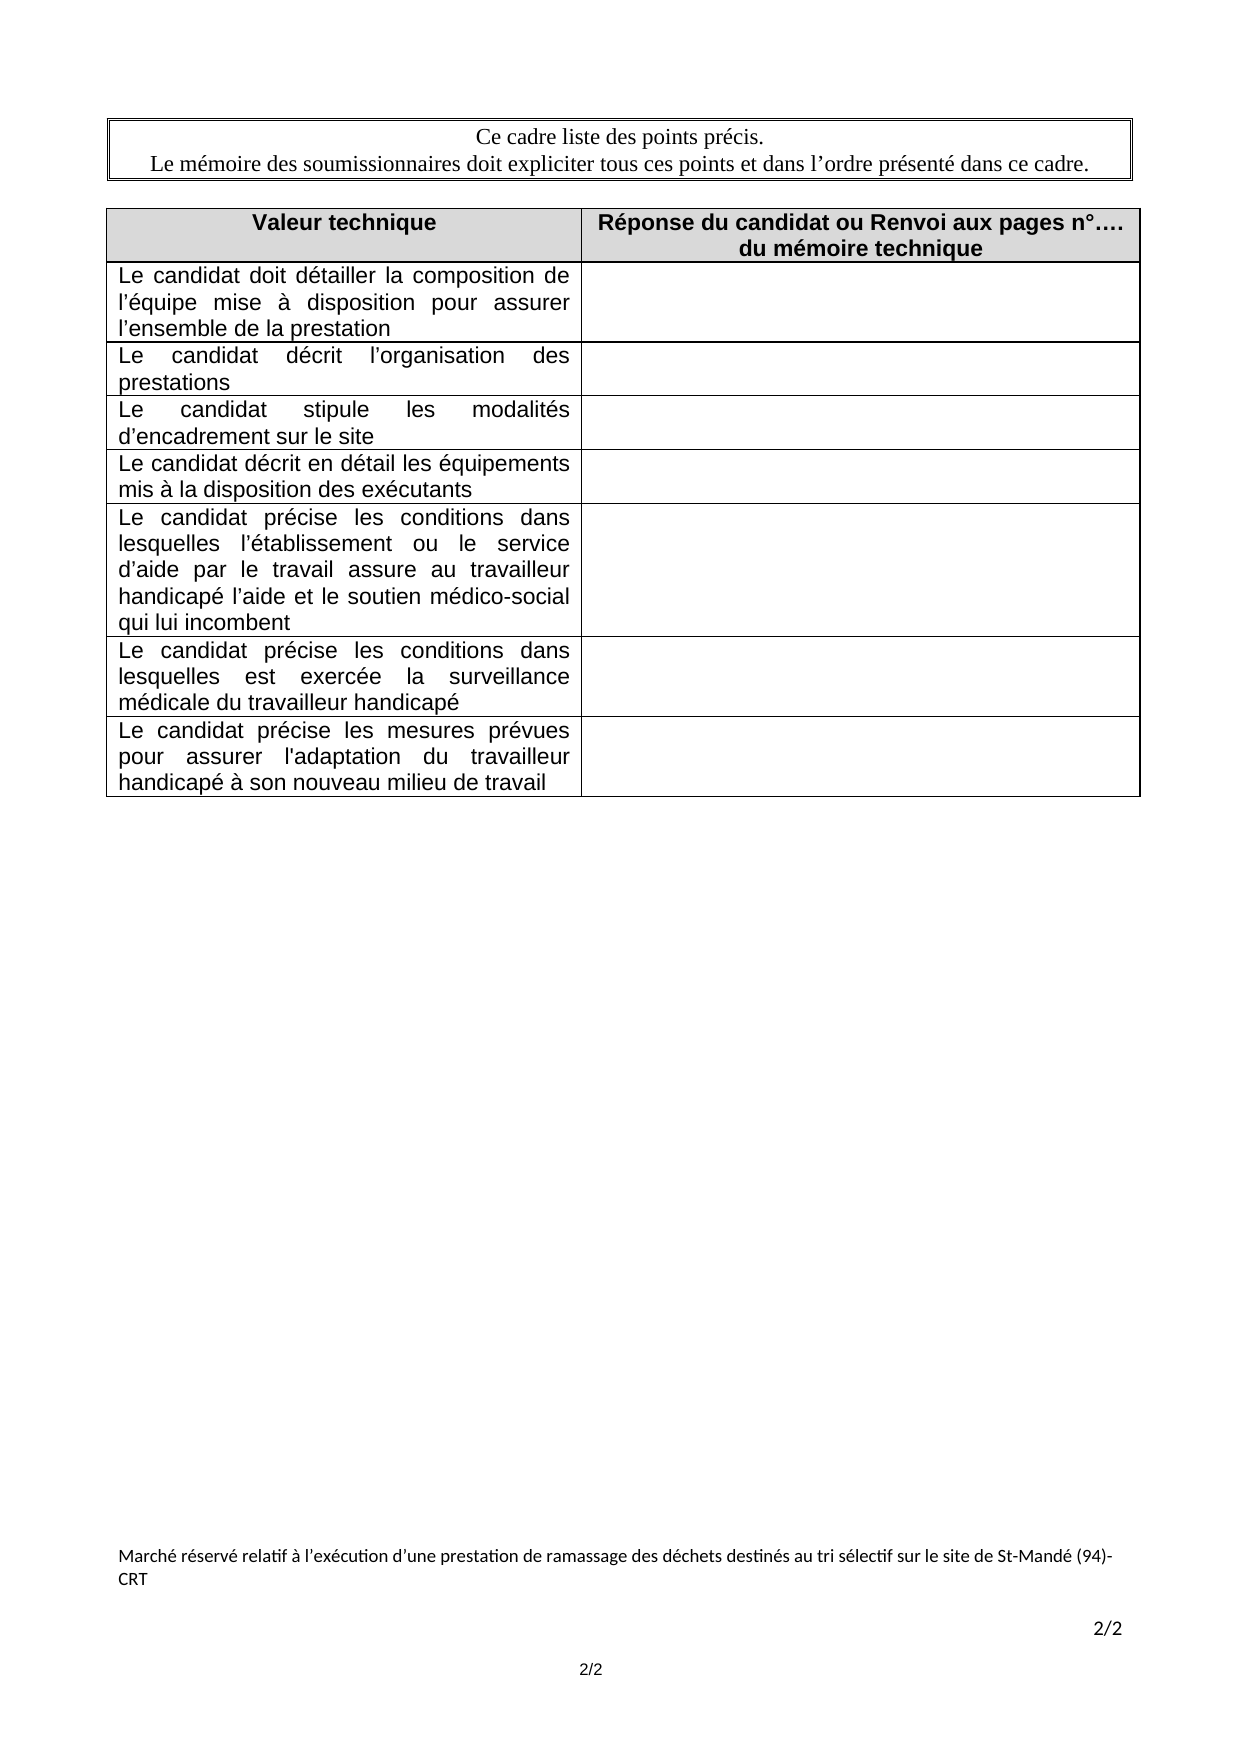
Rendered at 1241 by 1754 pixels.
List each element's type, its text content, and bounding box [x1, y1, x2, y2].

text Le mémoire des soumissionnaires doit expliciter tous ces points et dans l’ordre présenté dans ce cadre. [110, 144, 1130, 178]
table_cell [582, 637, 1139, 716]
table_cell Le candidat doit détailler la composition de l’équipe mise à disposition pour assurer l’ensemble de la prestation [107, 263, 581, 341]
table_cell Le candidat précise les conditions dans lesquelles l’établissement ou le service d’aide par le travail assure au travailleur handicapé l’aide et le soutien médico-social qui lui incombent [107, 504, 581, 636]
table_cell Le candidat décrit l’organisation des prestations [107, 343, 581, 395]
table_cell Le candidat précise les conditions dans lesquelles est exercée la surveillance médicale du travailleur handicapé [107, 637, 581, 716]
table_cell [582, 396, 1139, 449]
table_header Valeur technique [107, 209, 581, 261]
table_cell Le candidat précise les mesures prévues pour assurer l'adaptation du travailleur handicapé à son nouveau milieu de travail [107, 717, 581, 796]
table_header Réponse du candidat ou Renvoi aux pages n°…. du mémoire technique [582, 209, 1139, 261]
table_cell [582, 450, 1139, 503]
table_cell [582, 343, 1139, 395]
table_cell Le candidat décrit en détail les équipements mis à la disposition des exécutants [107, 450, 581, 503]
table_cell Le candidat stipule les modalités d’encadrement sur le site [107, 396, 581, 449]
table_cell [582, 717, 1139, 796]
text Ce cadre liste des points précis. [110, 121, 1130, 144]
table_cell [582, 263, 1139, 341]
table_cell [582, 504, 1139, 636]
